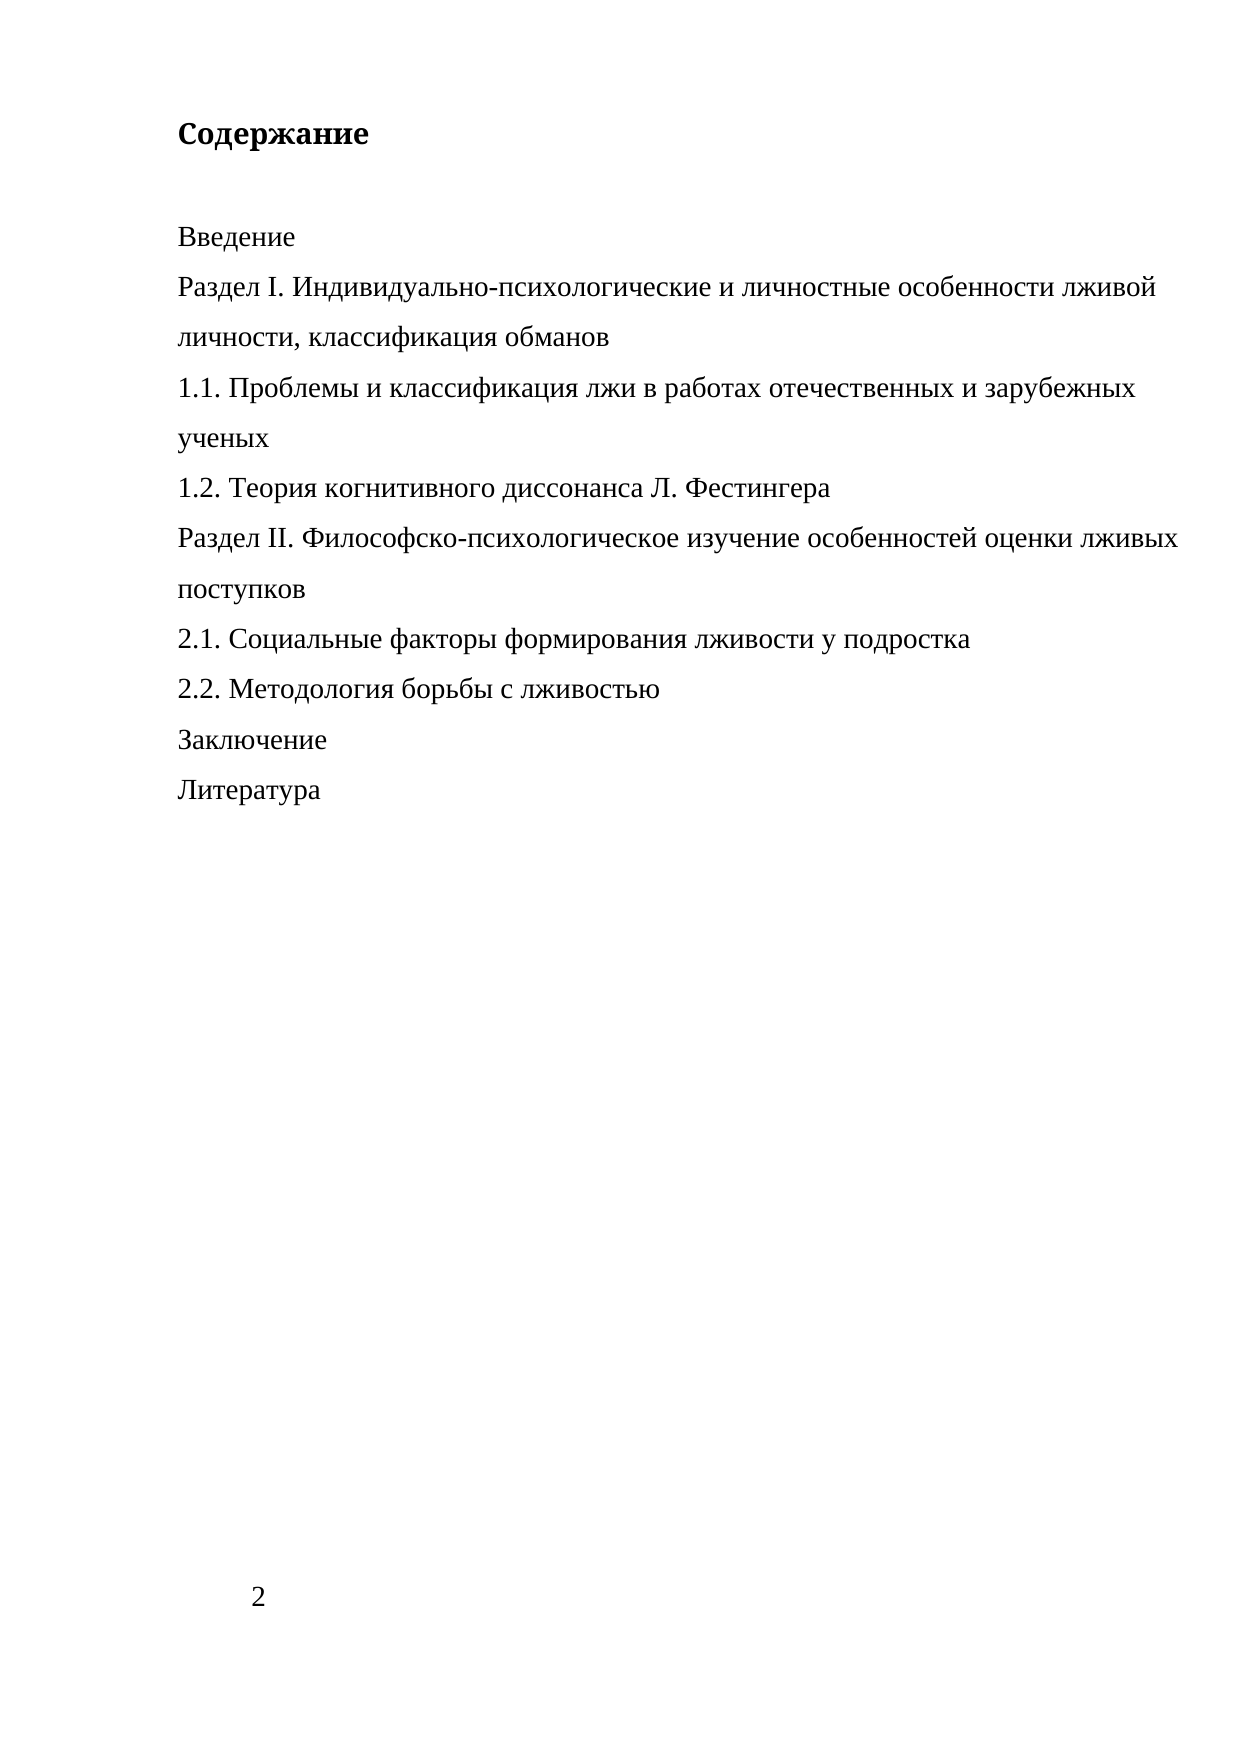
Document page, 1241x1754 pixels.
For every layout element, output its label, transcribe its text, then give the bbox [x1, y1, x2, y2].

text Раздел I. Индивидуально-психологические и личностные особенности лживой личности, классификация обманов [177, 269, 1181, 353]
text Введение [177, 219, 1181, 252]
text 1.1. Проблемы и классификация лжи в работах отечественных и зарубежных ученых [177, 370, 1181, 453]
text Раздел II. Философско-психологическое изучение особенностей оценки лживых поступков [177, 521, 1181, 604]
text Литература [177, 772, 1181, 806]
text 1.2. Теория когнитивного диссонанса Л. Фестингера [177, 470, 1181, 504]
text 2.2. Методология борьбы с лживостью Заключение [177, 672, 1181, 755]
subtitle Содержание [177, 118, 1181, 152]
text 2.1. Социальные факторы формирования лживости у подростка [177, 621, 1181, 655]
